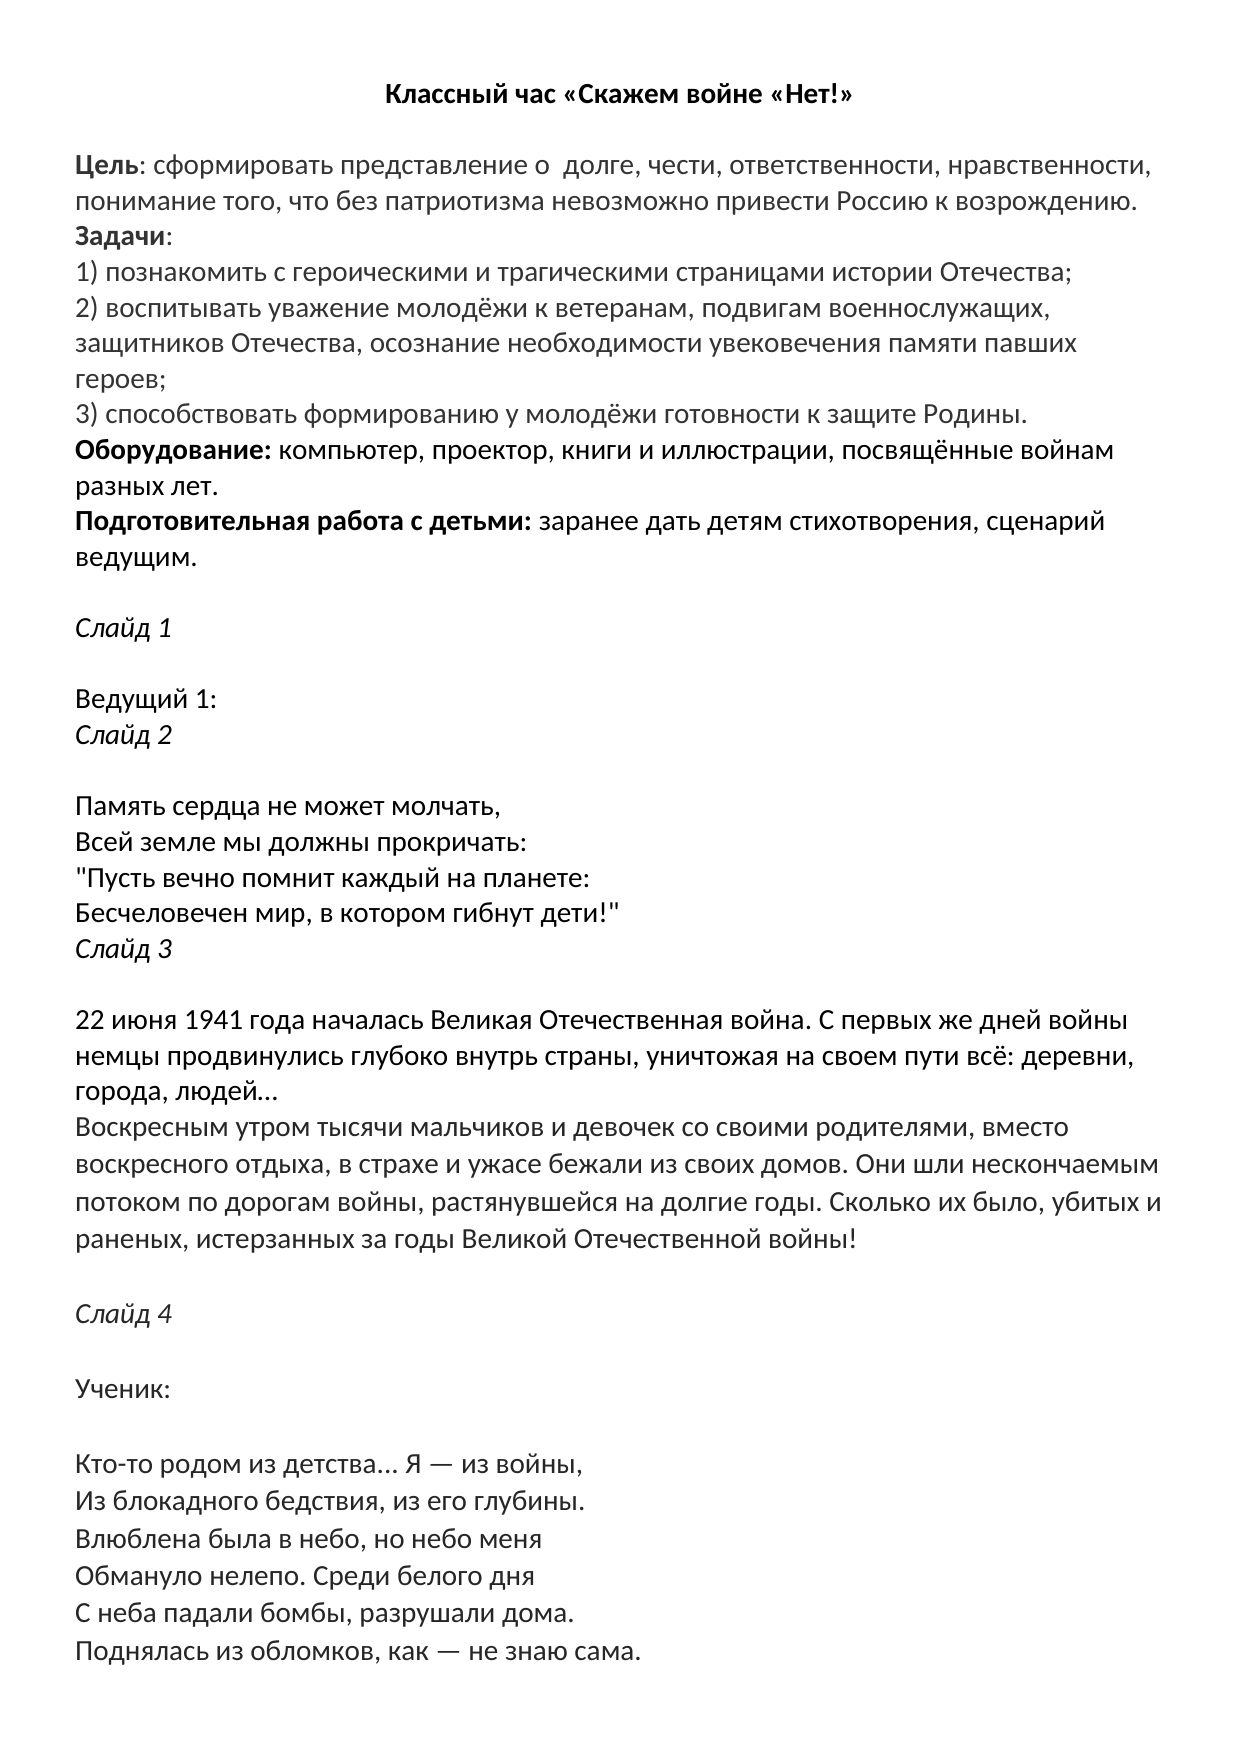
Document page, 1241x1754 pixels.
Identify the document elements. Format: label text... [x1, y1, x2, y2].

text Классный час «Скажем войне «Нет!» [75, 75, 1165, 111]
text Слайд 4 [75, 1295, 1165, 1331]
text Цель: сформировать представление о долге, чести, ответственности, нравственности, понимание того, что без патриотизма невозможно привести Россию к возрождению. Задачи: 1) познакомить с героическими и трагическими страницами истории Отечества; 2) воспитывать уважение молодёжи к ветеранам, подвигам военнослужащих, защитников Отечества, осознание необходимости увековечения памяти павших героев; 3) способствовать формированию у молодёжи готовности к защите Родины. Оборудование: компьютер, проектор, книги и иллюстрации, посвящённые войнам разных лет. [75, 146, 1165, 502]
text Воскресным утром тысячи мальчиков и девочек со своими родителями, вместо воскресного отдыха, в страхе и ужасе бежали из своих домов. Они шли нескончаемым потоком по дорогам войны, растянувшейся на долгие годы. Сколько их было, убитых и раненых, истерзанных за годы Великой Отечественной войны! [75, 1108, 1165, 1256]
text Влюблена была в небо, но небо меня [75, 1520, 1165, 1555]
text Слайд 3 [75, 930, 1165, 966]
text Кто-то родом из детства... Я — из войны, [75, 1445, 1165, 1481]
text Обмануло нелепо. Среди белого дня [75, 1557, 1165, 1593]
text Поднялась из обломков, как — не знаю сама. [75, 1632, 1165, 1668]
text Подготовительная работа с детьми: заранее дать детям стихотворения, сценарий ведущим. [75, 502, 1165, 574]
text Слайд 2 [75, 716, 1165, 752]
text Память сердца не может молчать, Всей земле мы должны прокричать: "Пусть вечно помнит каждый на планете: Бесчеловечен мир, в котором гибнут дети!" [75, 787, 1165, 930]
text Ведущий 1: [75, 681, 1165, 716]
text Из блокадного бедствия, из его глубины. [75, 1482, 1165, 1518]
text Ученик: [75, 1370, 1165, 1406]
text 22 июня 1941 года началась Великая Отечественная война. С первых же дней войны немцы продвинулись глубоко внутрь страны, уничтожая на своем пути всё: деревни, города, людей… [75, 1001, 1165, 1108]
text Слайд 1 [75, 609, 1165, 645]
text С неба падали бомбы, разрушали дома. [75, 1594, 1165, 1630]
